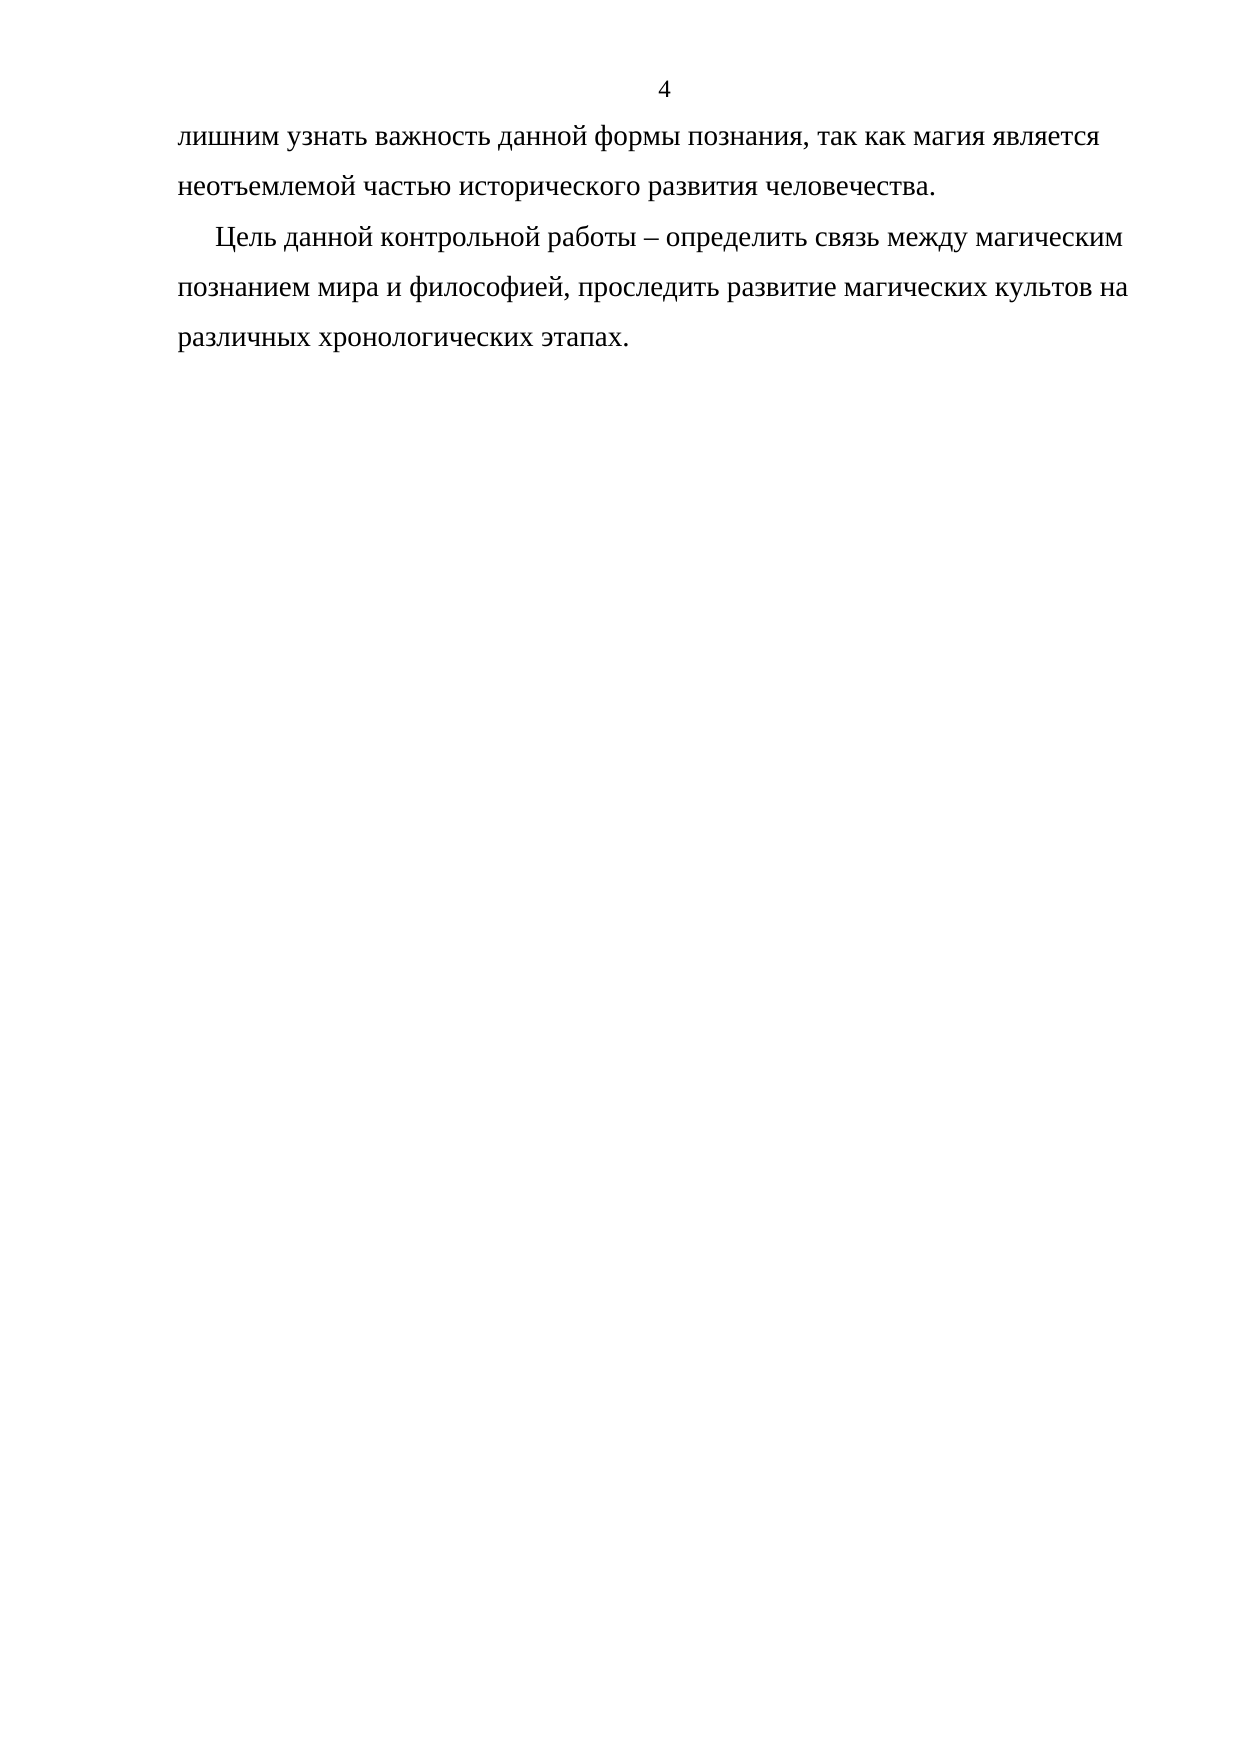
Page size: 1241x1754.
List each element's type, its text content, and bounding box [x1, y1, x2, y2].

text Цель данной контрольной работы – определить связь между магическим познанием мира и философией, проследить развитие магических культов на различных хронологических этапах. [177, 219, 1152, 353]
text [177, 118, 1152, 202]
